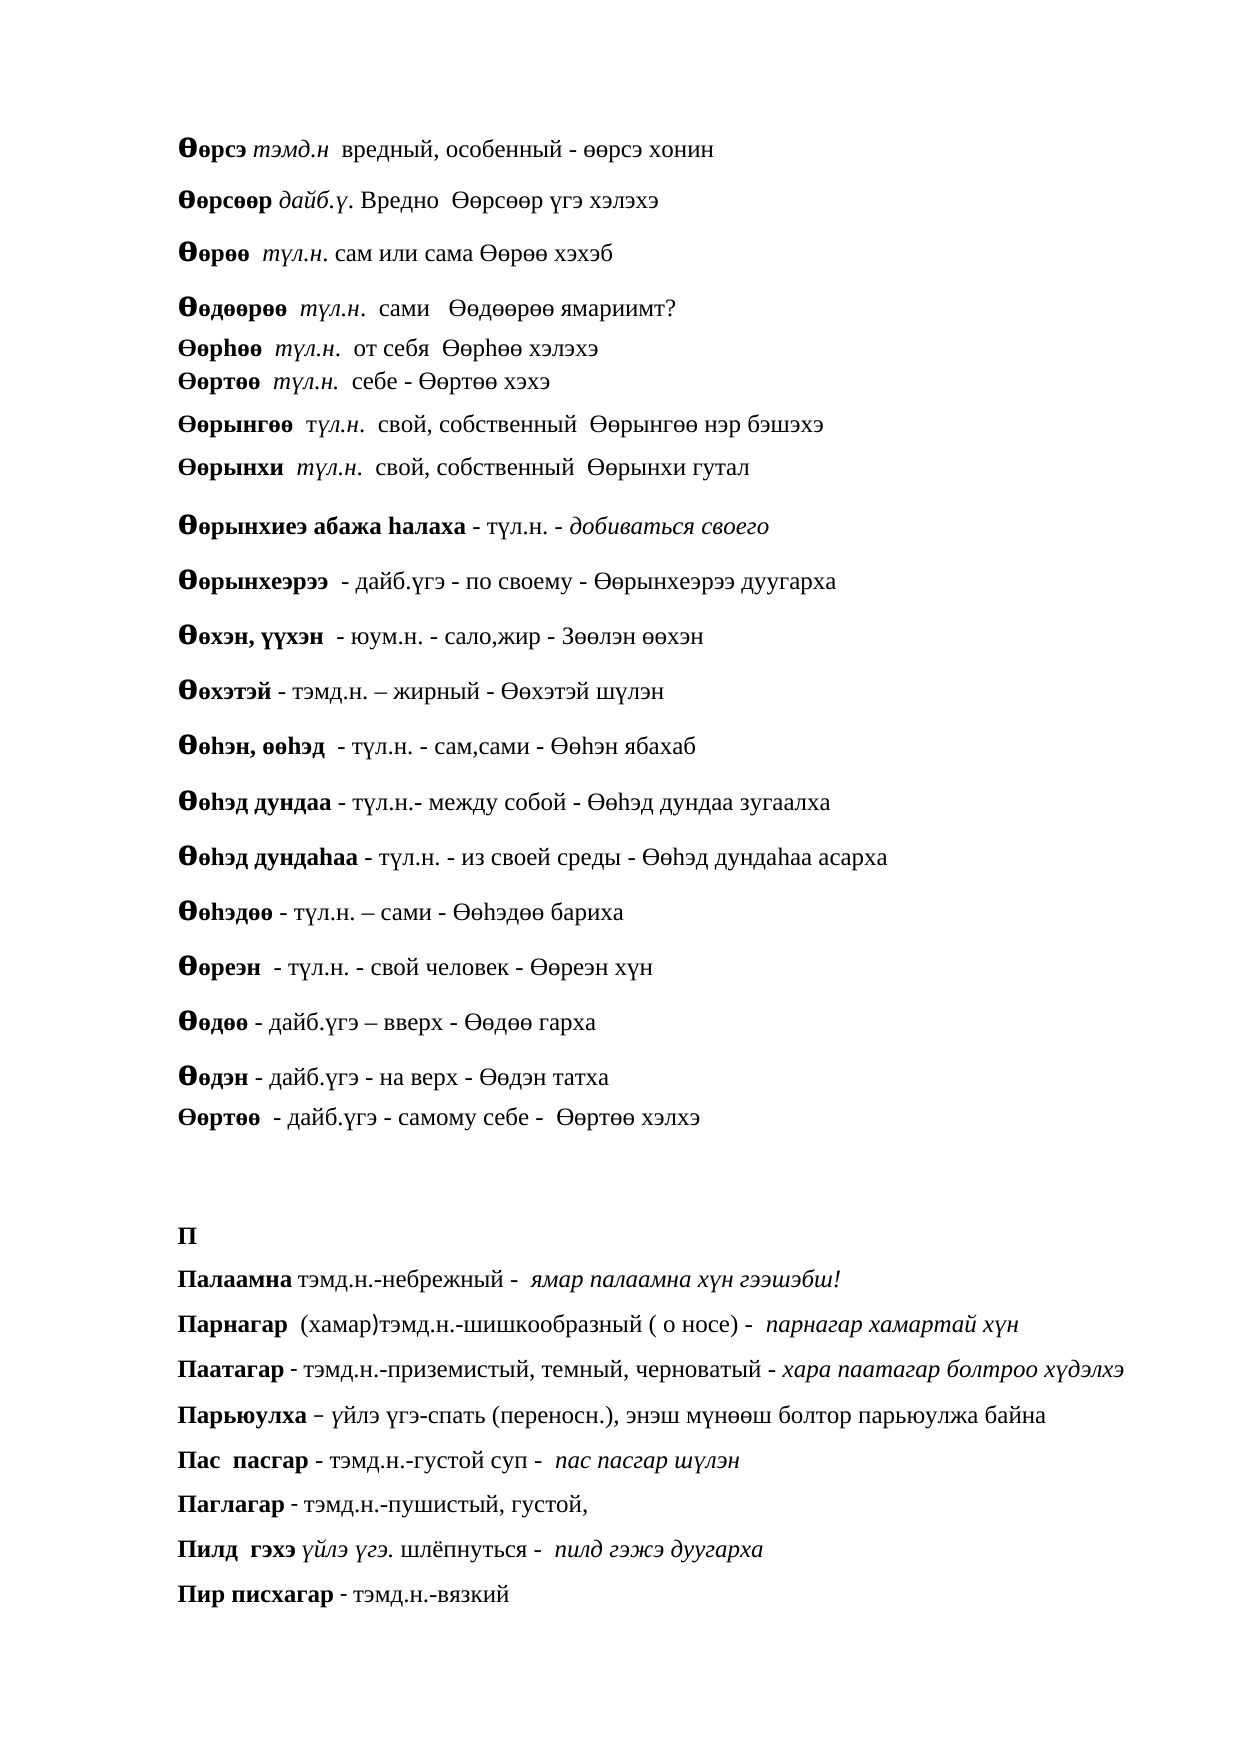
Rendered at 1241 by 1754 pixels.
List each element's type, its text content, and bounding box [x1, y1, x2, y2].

text өөрынхеэрээ - дайб.үгэ - по своему - Өөрынхеэрээ дуугарха [177, 551, 1152, 598]
text Өөртөө - дайб.үгэ - самому себе - Өөртөө хэлхэ [177, 1102, 1152, 1130]
text өөдөө - дайб.үгэ – вверх - Өөдөө гарха [177, 991, 1152, 1039]
text Өөрhөө түл.н. от себя Өөрһөө хэлэхэ [177, 333, 1152, 362]
text Паглагар - тэмд.н.-пушистый, густой, [177, 1488, 1152, 1519]
text өөрсөөр дайб.ү. Вредно Өөрсөөр үгэ хэлэхэ [177, 173, 1152, 216]
text П [177, 1221, 1152, 1249]
text өөреэн - түл.н. - свой человек - Өөреэн хүн [177, 936, 1152, 984]
text Өөртөө түл.н. себе - Өөртөө хэхэ [177, 366, 1152, 395]
text өөhэд дундаhаа - түл.н. - из своей среды - Өөһэд дундаhаа асарха [177, 826, 1152, 874]
text өөхэн, үүхэн - юум.н. - сало,жир - Зөөлэн өөхэн [177, 606, 1152, 653]
text Парнагар (хамар)тэмд.н.-шишкообразный ( о носе) - парнагар хамартай хүн [177, 1308, 1152, 1338]
text Парьюулха – үйлэ үгэ-спать (переносн.), энэш мүнөөш болтор парьюулжа байна [177, 1399, 1152, 1430]
text өөрсэ тэмд.н вредный, особенный - өөрсэ хонин [177, 118, 1152, 166]
text өөhэдөө - түл.н. – сами - Өөhэдөө бариха [177, 881, 1152, 929]
text Өөрынгөө түл.н. свой, собственный Өөрынгөө нэр бэшэхэ [177, 409, 1152, 438]
text өөхэтэй - тэмд.н. – жирный - Өөхэтэй шүлэн [177, 661, 1152, 709]
text өөдэн - дайб.үгэ - на верх - Өөдэн татха [177, 1046, 1152, 1094]
text Пас пасгар - тэмд.н.-густой суп - пас пасгар шүлэн [177, 1445, 1152, 1474]
text Өөрынхи түл.н. свой, собственный Өөрынхи гутал [177, 452, 1152, 481]
text Пир писхагар - тэмд.н.-вязкий [177, 1578, 1152, 1608]
text өөдөөрөө түл.н. сами Өөдөөрөө ямариимт? [177, 278, 1152, 326]
text өөhэд дундаа - түл.н.- между собой - Өөһэд дундаа зугаалха [177, 771, 1152, 819]
text Паатагар - тэмд.н.-приземистый, темный, черноватый - хара паатагар болтроо хүдэлхэ [177, 1354, 1152, 1384]
text өөрөө түл.н. сам или сама Өөрөө хэхэб [177, 223, 1152, 271]
text Палаамна тэмд.н.-небрежный - ямар палаамна хүн гээшэбш! [177, 1264, 1152, 1293]
text өөhэн, өөhэд - түл.н. - сам,сами - Өөhэн ябахаб [177, 716, 1152, 764]
text өөрынхиеэ абажа hалаха - түл.н. - добиваться своего [177, 495, 1152, 543]
text Пилд гэхэ үйлэ үгэ. шлёпнуться - пилд гэжэ дуугарха [177, 1534, 1152, 1563]
